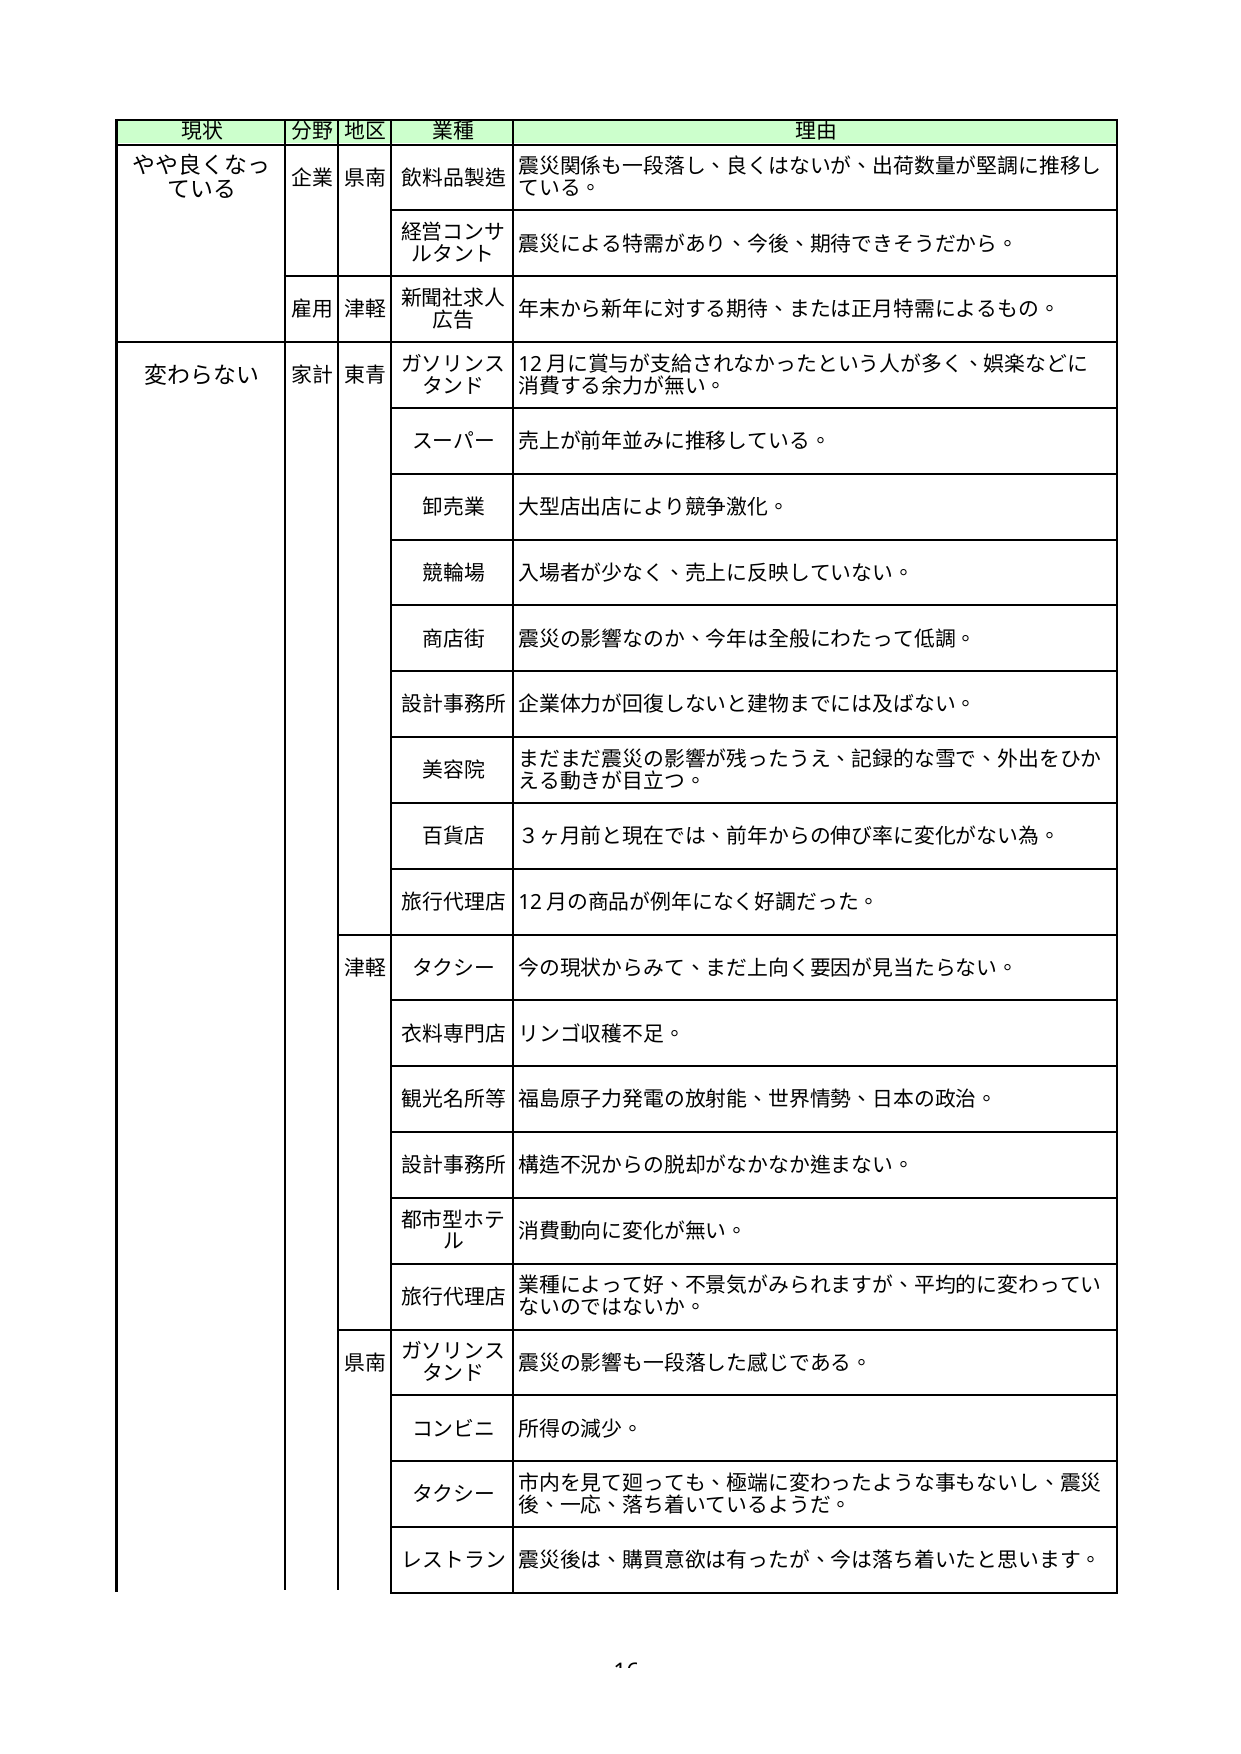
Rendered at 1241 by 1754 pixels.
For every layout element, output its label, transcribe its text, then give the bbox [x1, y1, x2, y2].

table_cell 津軽 [339, 277, 390, 341]
table_cell 設計事務所 [392, 672, 512, 736]
table_cell 家計 [285, 343, 338, 1592]
table_cell リンゴ収穫不足。 [514, 1001, 1116, 1065]
table_cell 商店街 [392, 606, 512, 670]
table_cell 年末から新年に対する期待、または正月特需によるもの。 [514, 277, 1116, 341]
table_cell 消費動向に変化が無い。 [514, 1199, 1116, 1263]
table_cell 業種によって好、不景気がみられますが、平均的に変わっていないのではないか。 [514, 1265, 1116, 1328]
table_cell タクシー [392, 1462, 512, 1526]
table_cell 設計事務所 [392, 1133, 512, 1197]
table_cell 福島原子力発電の放射能、世界情勢、日本の政治。 [514, 1067, 1116, 1131]
table_cell 企業 [286, 146, 337, 275]
table_cell 震災の影響なのか、今年は全般にわたって低調。 [514, 606, 1116, 670]
table_cell 雇用 [286, 277, 337, 341]
table_cell 旅行代理店 [392, 1265, 512, 1328]
table_cell 12月に賞与が支給されなかったという人が多く、娯楽などに消費する余力が無い。 [514, 343, 1116, 407]
table_cell 今の現状からみて、まだ上向く要因が見当たらない。 [514, 936, 1116, 999]
table_cell 震災による特需があり、今後、期待できそうだから。 [514, 211, 1116, 275]
table_cell 東青 [339, 343, 390, 933]
table_cell やや良くなっている [118, 146, 284, 341]
table_cell 所得の減少。 [514, 1396, 1116, 1460]
table_cell まだまだ震災の影響が残ったうえ、記録的な雪で、外出をひかえる動きが目立つ。 [514, 738, 1116, 802]
table_cell 競輪場 [392, 541, 512, 604]
table_cell レストラン [392, 1528, 512, 1592]
table_cell 震災関係も一段落し、良くはないが、出荷数量が堅調に推移している。 [514, 146, 1116, 209]
table_cell 市内を見て廻っても、極端に変わったような事もないし、震災後、一応、落ち着いているようだ。 [514, 1462, 1116, 1526]
table_cell 構造不況からの脱却がなかなか進まない。 [514, 1133, 1116, 1197]
table_cell 売上が前年並みに推移している。 [514, 409, 1116, 473]
table_header 現状 [118, 121, 284, 143]
table_cell スーパー [392, 409, 512, 473]
table_cell タクシー [392, 936, 512, 999]
table_header 地区 [339, 121, 390, 143]
table_cell 震災後は、購買意欲は有ったが、今は落ち着いたと思います。 [514, 1528, 1116, 1592]
table_cell 変わらない [118, 343, 284, 1592]
table_cell 衣料専門店 [392, 1001, 512, 1065]
table_header 分野 [286, 121, 337, 143]
table_cell 観光名所等 [392, 1067, 512, 1131]
table_cell 卸売業 [392, 475, 512, 538]
table_cell 大型店出店により競争激化。 [514, 475, 1116, 538]
table_cell 県南 [339, 146, 390, 275]
table_cell 津軽 [339, 936, 390, 1328]
table_cell ガソリンスタンド [392, 343, 512, 407]
table_cell 入場者が少なく、売上に反映していない。 [514, 541, 1116, 604]
table_cell 都市型ホテル [392, 1199, 512, 1263]
table_cell ガソリンスタンド [392, 1331, 512, 1394]
table_cell 県南 [338, 1331, 390, 1592]
table_header 理由 [514, 121, 1116, 143]
table_cell 経営コンサルタント [392, 211, 512, 275]
table_cell 新聞社求人広告 [392, 277, 512, 341]
table_cell 旅行代理店 [392, 870, 512, 933]
table_cell コンビニ [392, 1396, 512, 1460]
table_cell ３ヶ月前と現在では、前年からの伸び率に変化がない為。 [514, 804, 1116, 868]
table_cell 企業体力が回復しないと建物までには及ばない。 [514, 672, 1116, 736]
table_cell 12月の商品が例年になく好調だった。 [514, 870, 1116, 933]
table_cell 飲料品製造 [392, 146, 512, 209]
table_cell 震災の影響も一段落した感じである。 [514, 1331, 1116, 1394]
table_cell 美容院 [392, 738, 512, 802]
table_header 業種 [392, 121, 512, 143]
table_cell 百貨店 [392, 804, 512, 868]
